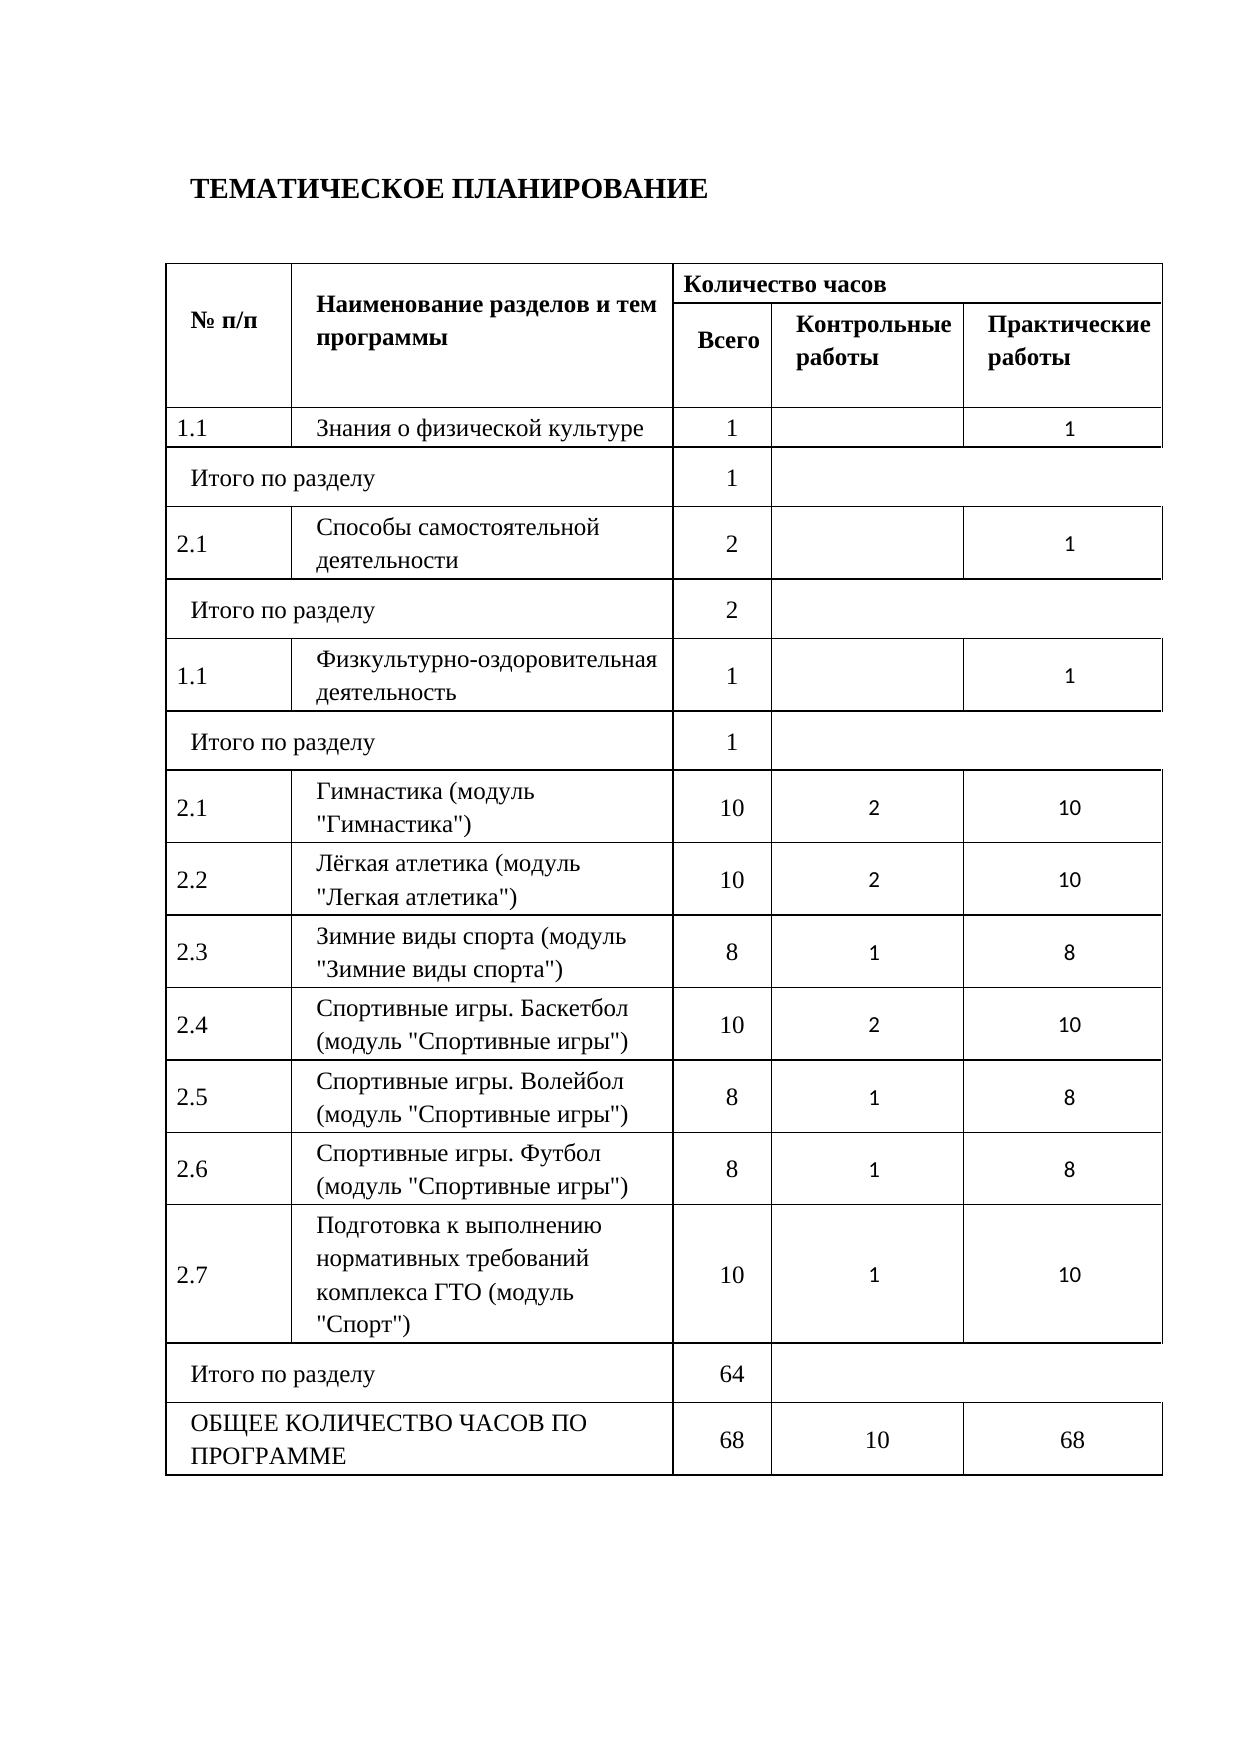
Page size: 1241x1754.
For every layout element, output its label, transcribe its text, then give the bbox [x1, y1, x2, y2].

table_cell 1 [772, 1061, 963, 1131]
table_cell 10 [674, 1205, 771, 1342]
table_cell 10 [964, 1204, 1162, 1342]
table_cell 2.2 [167, 843, 291, 914]
table_cell Лёгкая атлетика (модуль "Легкая атлетика") [292, 843, 672, 914]
table_cell [772, 639, 963, 710]
table_cell 2.4 [167, 988, 291, 1059]
table_cell 1 [964, 506, 1162, 578]
table_cell Всего [674, 304, 771, 407]
table_cell 1 [964, 638, 1162, 710]
table_cell Зимние виды спорта (модуль "Зимние виды спорта") [292, 916, 672, 987]
table_cell Гимнастика (модуль "Гимнастика") [292, 771, 672, 842]
table_cell [772, 408, 963, 446]
table_cell 10 [674, 843, 771, 914]
table_cell 8 [964, 1131, 1162, 1204]
table_cell Спортивные игры. Волейбол (модуль "Спортивные игры") [292, 1061, 672, 1131]
table_cell 64 [674, 1344, 771, 1402]
table_header № п/п [167, 264, 291, 407]
table_cell 8 [674, 1133, 771, 1204]
table_cell Итого по разделу [167, 580, 672, 637]
table_cell 2 [772, 771, 963, 842]
table_cell Способы самостоятельной деятельности [292, 507, 672, 578]
table_cell 1 [674, 712, 771, 769]
table_cell 1 [674, 639, 771, 710]
table_cell Итого по разделу [167, 712, 672, 769]
table_cell 2.1 [167, 771, 291, 842]
table_cell 68 [964, 1402, 1162, 1474]
table_cell 8 [674, 916, 771, 987]
table_cell Практические работы [964, 302, 1162, 407]
table_cell Спортивные игры. Футбол (модуль "Спортивные игры") [292, 1133, 672, 1204]
table_cell Физкультурно-оздоровительная деятельность [292, 639, 672, 710]
table_cell 2.5 [167, 1061, 291, 1131]
table_cell 10 [674, 988, 771, 1059]
table_cell Спортивные игры. Баскетбол (модуль "Спортивные игры") [292, 988, 672, 1059]
table_cell 2.6 [167, 1133, 291, 1204]
table_cell 8 [674, 1061, 771, 1131]
table_cell 8 [964, 1059, 1162, 1131]
table_cell 1.1 [167, 639, 291, 710]
table_cell 10 [964, 987, 1162, 1059]
table_cell 1 [772, 1205, 963, 1342]
table_cell 10 [772, 1403, 963, 1474]
table_cell 8 [964, 914, 1162, 987]
table_cell 1 [964, 407, 1162, 446]
table_cell 10 [674, 771, 771, 842]
table_cell Знания о физической культуре [292, 408, 672, 446]
table_cell 2 [674, 507, 771, 578]
table_cell Итого по разделу [167, 448, 672, 506]
table_cell 1.1 [167, 408, 291, 446]
table_cell Подготовка к выполнению нормативных требований комплекса ГТО (модуль "Спорт") [292, 1205, 672, 1342]
table_cell 2.7 [167, 1205, 291, 1342]
table_cell 2 [674, 580, 771, 637]
table_cell [772, 507, 963, 578]
table_header Наименование разделов и тем программы [292, 264, 672, 407]
table_cell Контрольные работы [772, 304, 963, 407]
table_header Количество часов [674, 264, 1162, 302]
table_cell 1 [772, 916, 963, 987]
table_cell 1 [674, 448, 771, 506]
table_cell 1 [674, 408, 771, 446]
table_cell 2.1 [167, 507, 291, 578]
table_cell 10 [964, 842, 1162, 914]
table_cell Итого по разделу [167, 1344, 672, 1402]
table_cell 10 [964, 769, 1162, 842]
table_cell 2 [772, 843, 963, 914]
table_cell 2.3 [167, 916, 291, 987]
table_cell 1 [772, 1133, 963, 1204]
text ТЕМАТИЧЕСКОЕ ПЛАНИРОВАНИЕ [190, 171, 1152, 205]
table_cell 2 [772, 988, 963, 1059]
table_cell ОБЩЕЕ КОЛИЧЕСТВО ЧАСОВ ПО ПРОГРАММЕ [167, 1403, 672, 1474]
table_cell 68 [674, 1403, 771, 1474]
